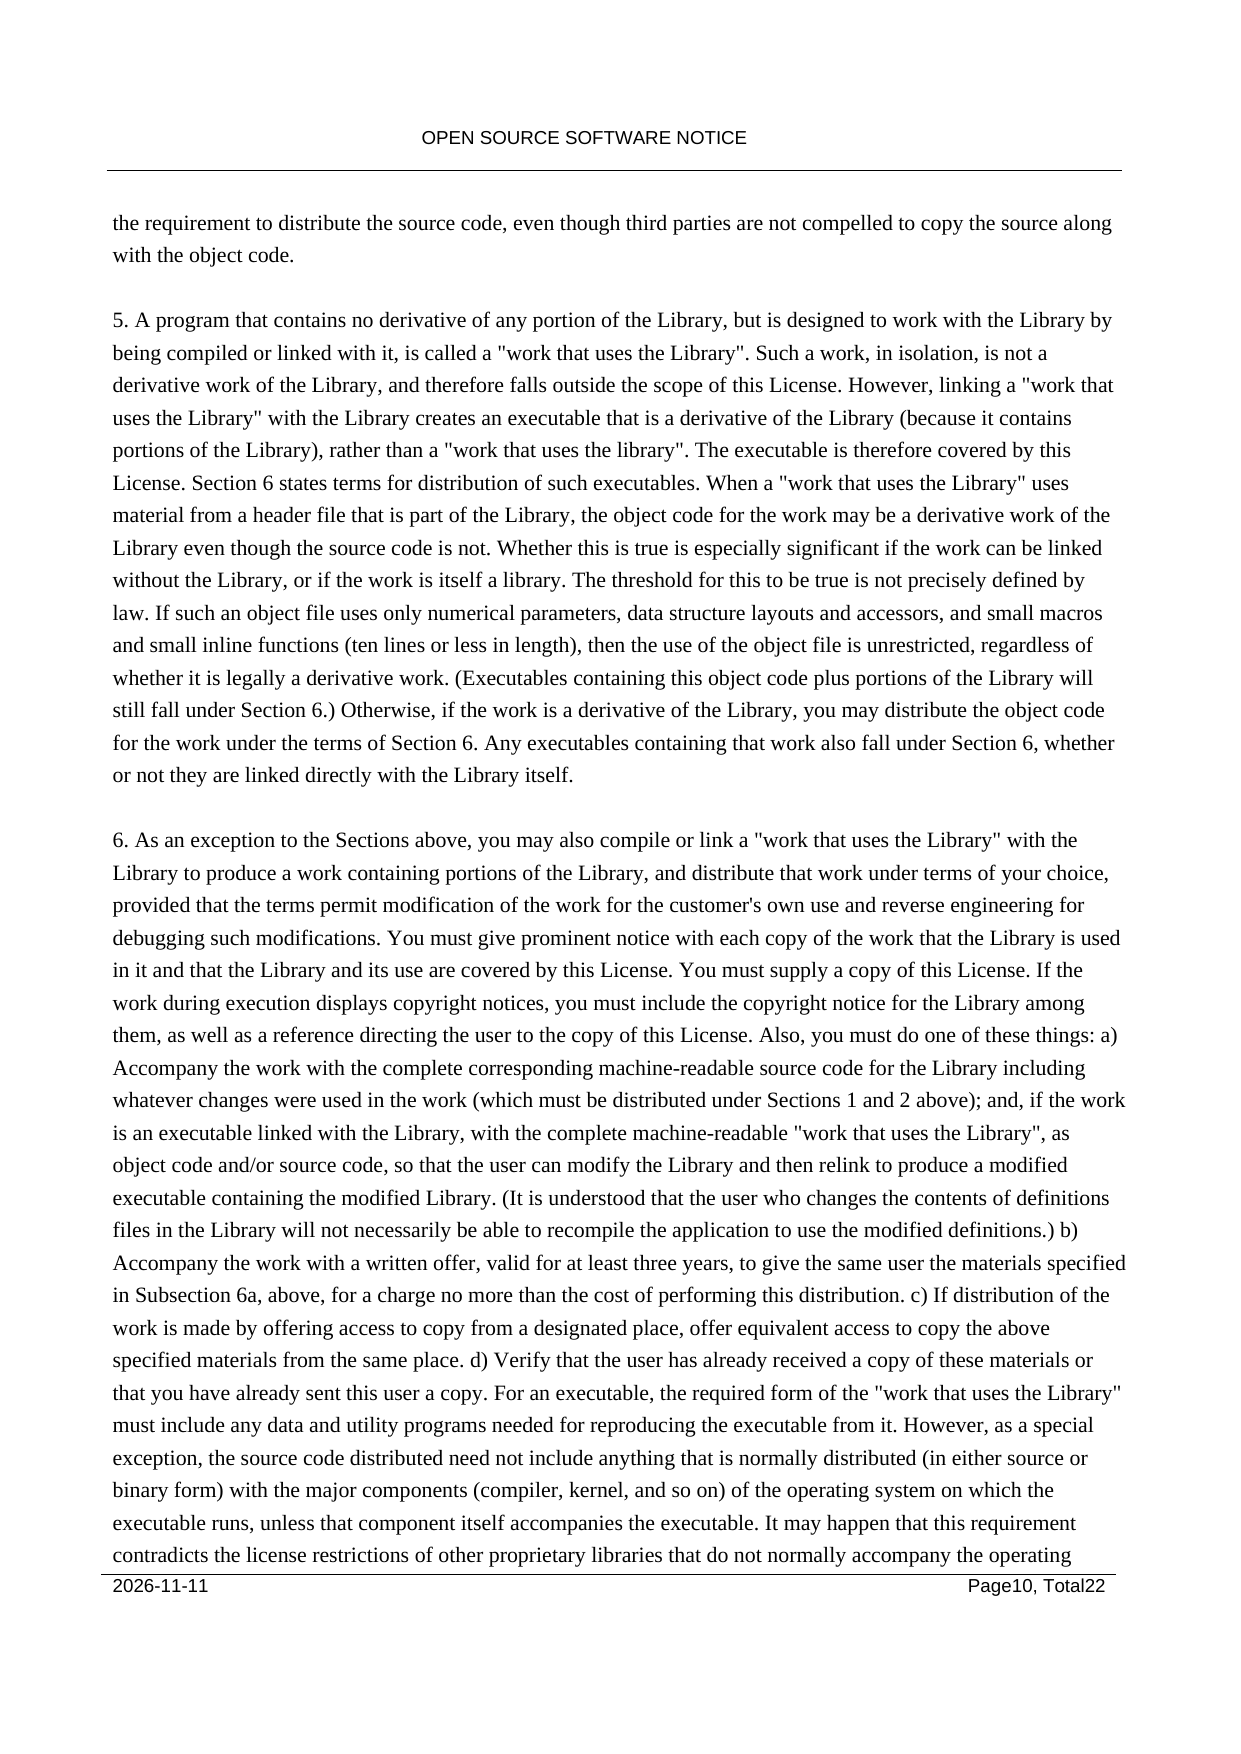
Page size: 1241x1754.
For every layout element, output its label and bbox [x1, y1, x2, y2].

text [112, 206, 1128, 1571]
